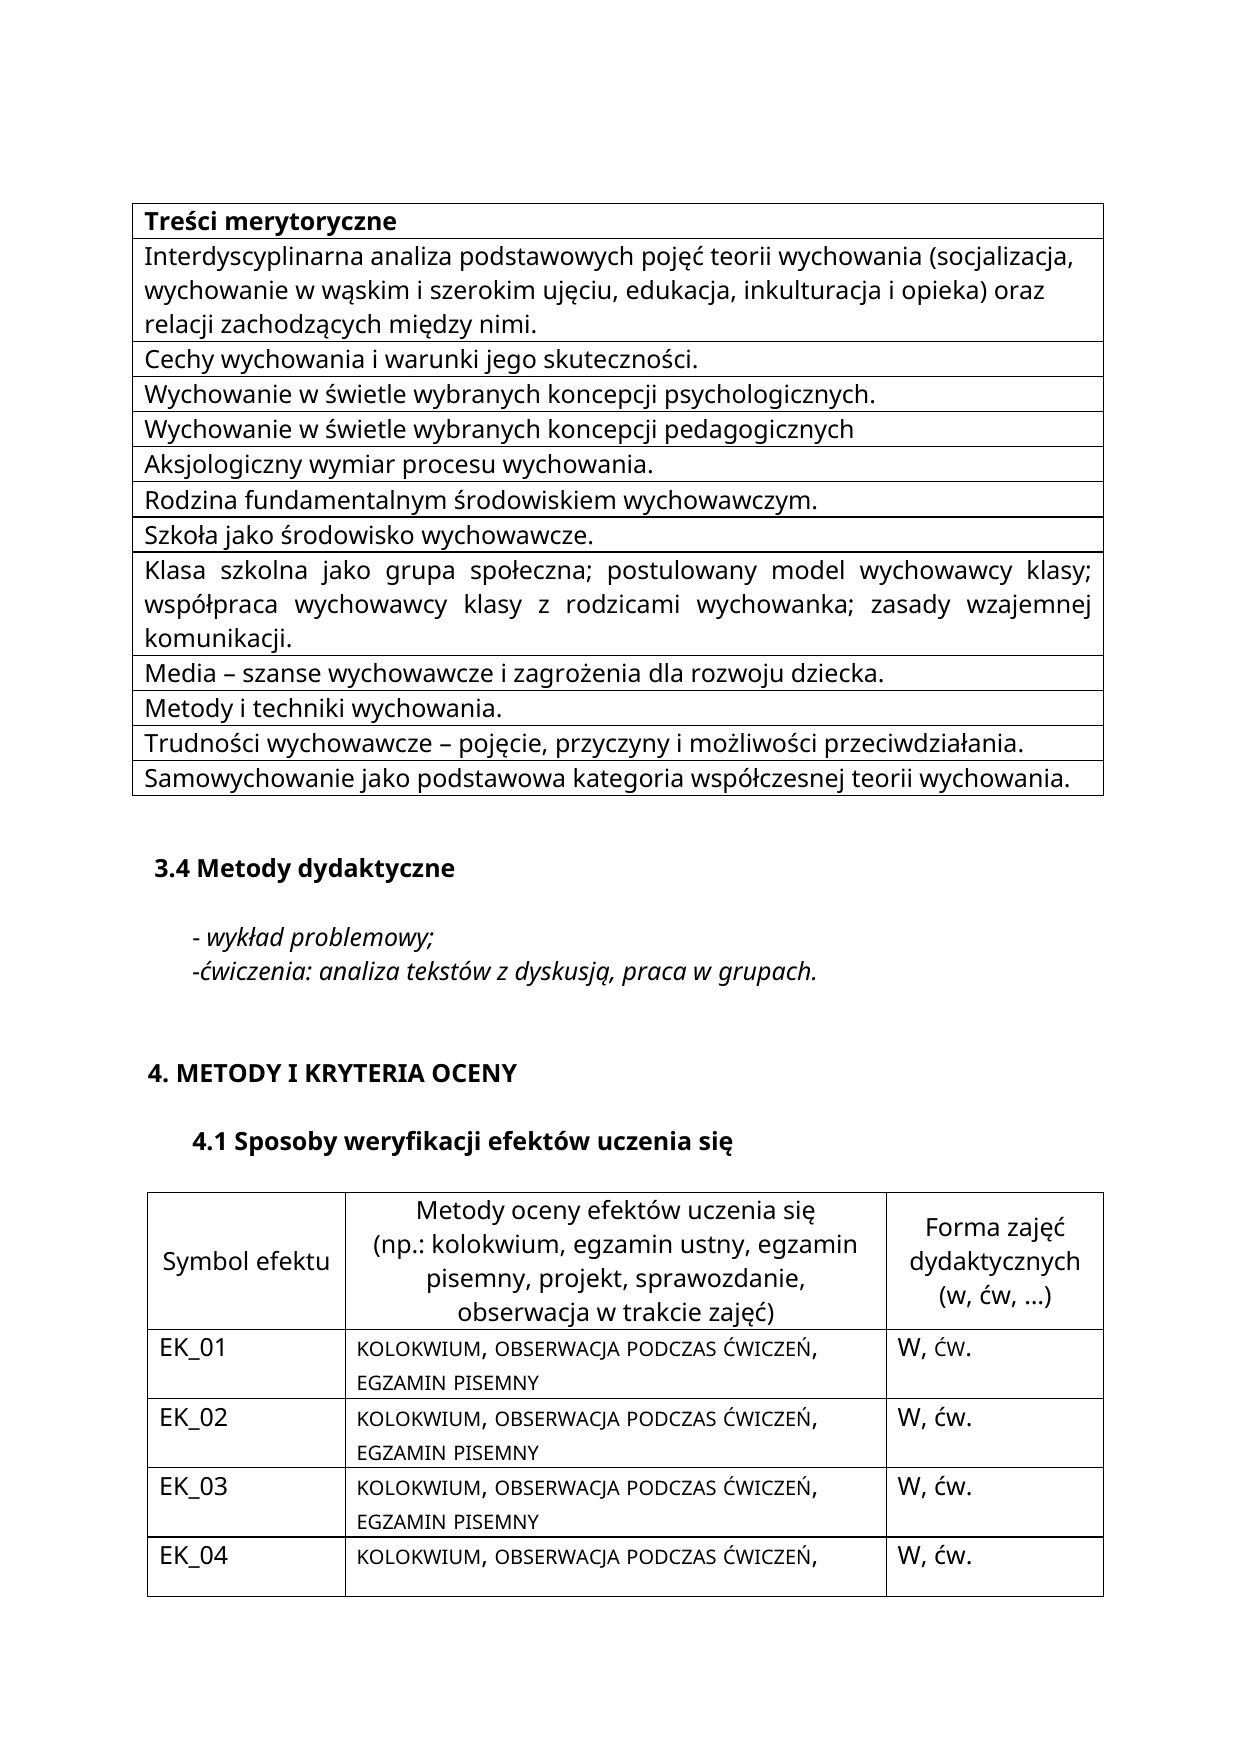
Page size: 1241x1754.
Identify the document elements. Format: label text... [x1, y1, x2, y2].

table_header Metody oceny efektów uczenia się (np.: kolokwium, egzamin ustny, egzamin pisemny, projekt, sprawozdanie, obserwacja w trakcie zajęć) [346, 1193, 886, 1329]
table_cell Interdyscyplinarna analiza podstawowych pojęć teorii wychowania (socjalizacja, wychowanie w wąskim i szerokim ujęciu, edukacja, inkulturacja i opieka) oraz relacji zachodzących między nimi. [133, 239, 1103, 341]
table_cell W, ćw. [887, 1330, 1103, 1398]
table_cell Cechy wychowania i warunki jego skuteczności. [133, 342, 1103, 376]
table_cell Media – szanse wychowawcze i zagrożenia dla rozwoju dziecka. [133, 656, 1103, 690]
table_cell Trudności wychowawcze – pojęcie, przyczyny i możliwości przeciwdziałania. [133, 726, 1103, 760]
text -ćwiczenia: analiza tekstów z dyskusją, praca w grupach. [192, 953, 1093, 987]
table_header Treści merytoryczne [133, 204, 1103, 238]
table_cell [346, 1399, 886, 1467]
table_cell Klasa szkolna jako grupa społeczna; postulowany model wychowawcy klasy; współpraca wychowawcy klasy z rodzicami wychowanka; zasady wzajemnej komunikacji. [133, 553, 1103, 655]
table_cell Wychowanie w świetle wybranych koncepcji pedagogicznych [133, 412, 1103, 446]
table_cell Rodzina fundamentalnym środowiskiem wychowawczym. [133, 482, 1103, 516]
table_cell Samowychowanie jako podstawowa kategoria współczesnej teorii wychowania. [133, 761, 1103, 795]
table_cell Szkoła jako środowisko wychowawcze. [133, 518, 1103, 551]
table_cell EK_03 [148, 1468, 345, 1536]
table_cell EK_01 [148, 1330, 345, 1398]
table_header Symbol efektu [148, 1193, 345, 1329]
text 4. METODY I KRYTERIA OCENY [148, 1055, 1093, 1089]
table_cell Wychowanie w świetle wybranych koncepcji psychologicznych. [133, 377, 1103, 411]
table_cell Aksjologiczny wymiar procesu wychowania. [133, 447, 1103, 481]
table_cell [346, 1468, 886, 1536]
table_cell W, ćw. [887, 1468, 1103, 1536]
table_cell W, ćw. [887, 1399, 1103, 1467]
table_header Forma zajęć dydaktycznych (w, ćw, …) [887, 1193, 1103, 1329]
table_cell kolokwium, obserwacja podczas ćwiczeń, egzamin pisemny [346, 1330, 886, 1398]
table_cell EK_04 [148, 1538, 345, 1596]
table_cell Metody i techniki wychowania. [133, 691, 1103, 725]
text - wykład problemowy; [192, 919, 1093, 953]
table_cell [346, 1538, 886, 1596]
table_cell W, ćw. [887, 1538, 1103, 1596]
text 3.4 Metody dydaktyczne [148, 851, 1093, 885]
table_cell EK_02 [148, 1399, 345, 1467]
text 4.1 Sposoby weryfikacji efektów uczenia się [192, 1123, 1093, 1158]
